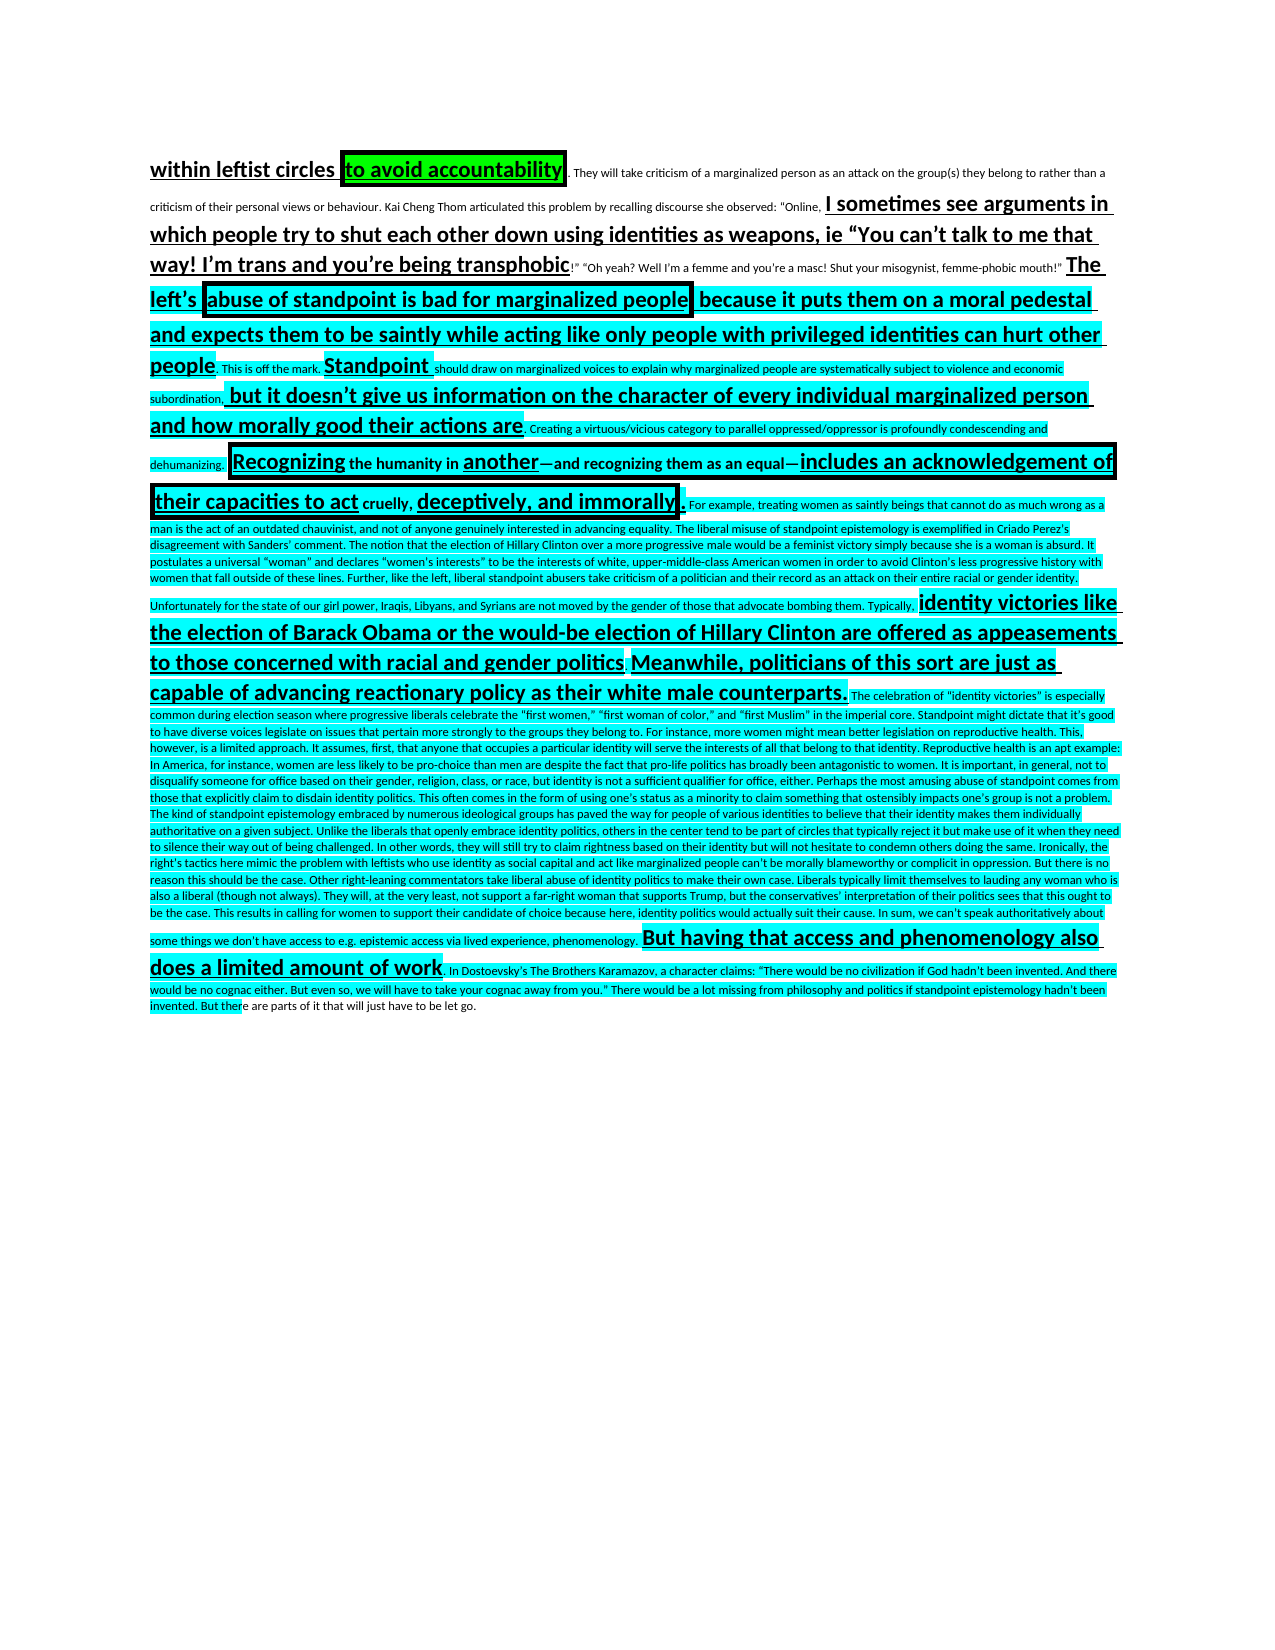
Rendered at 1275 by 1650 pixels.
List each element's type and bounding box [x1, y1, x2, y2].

text [150, 150, 1125, 1014]
